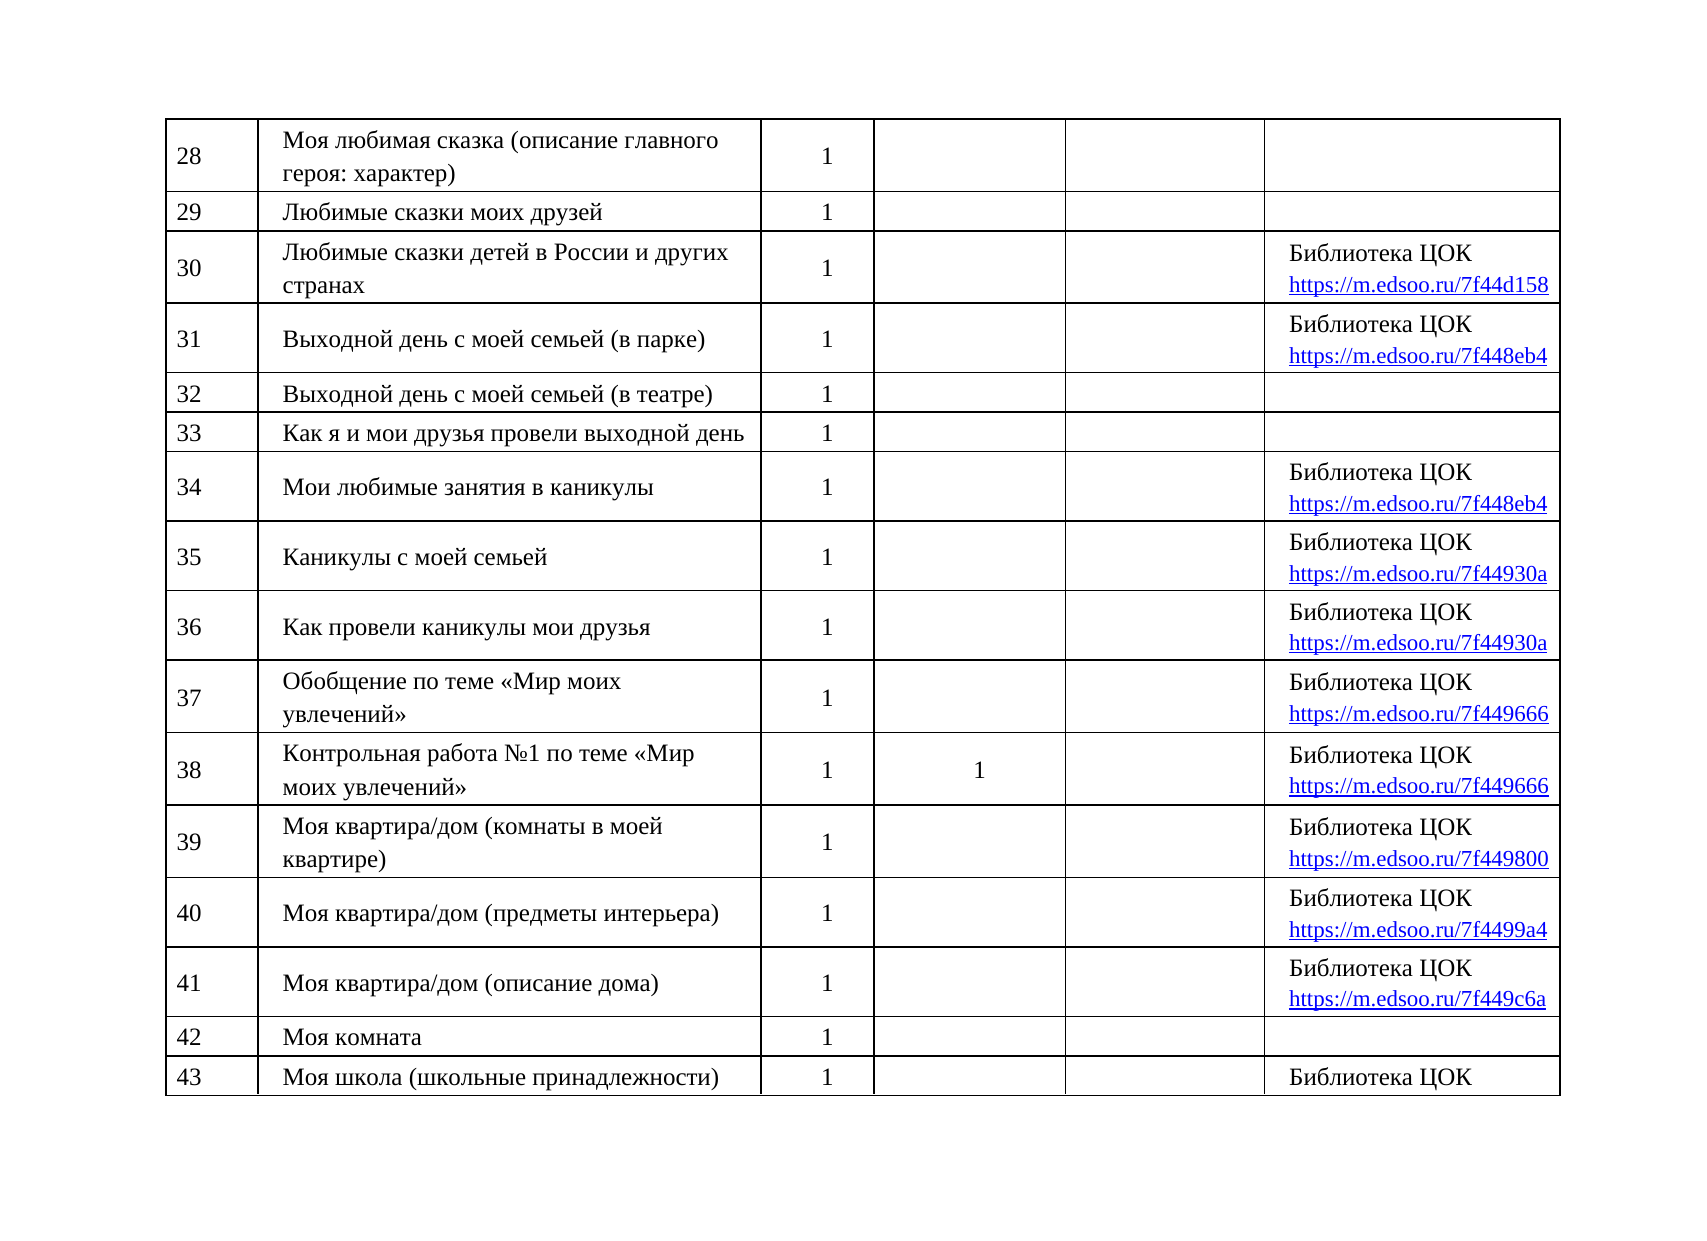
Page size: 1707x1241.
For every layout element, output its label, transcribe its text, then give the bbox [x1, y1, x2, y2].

table_cell Выходной день с моей семьей (в театре) [259, 373, 760, 411]
table_cell [1066, 232, 1264, 302]
table_cell Библиотека ЦОК https://m.edsoo.ru/7f4499a4 [1265, 878, 1559, 946]
table_cell 1 [762, 1017, 873, 1055]
table_cell [1066, 1057, 1264, 1094]
table_cell Библиотека ЦОК https://m.edsoo.ru/7f449666 [1265, 733, 1559, 804]
table_cell [1066, 948, 1264, 1016]
table_cell 37 [167, 661, 257, 732]
table_cell [1066, 1017, 1264, 1055]
table_cell Мои любимые занятия в каникулы [259, 452, 760, 520]
table_cell [875, 591, 1065, 659]
table_cell 1 [762, 1057, 873, 1094]
table_cell 1 [762, 878, 873, 946]
table_cell 1 [762, 948, 873, 1016]
table_cell 28 [167, 120, 257, 191]
table_cell Выходной день с моей семьей (в парке) [259, 304, 760, 372]
table_cell Библиотека ЦОК https://m.edsoo.ru/7f449666 [1265, 661, 1559, 732]
table_cell [1066, 733, 1264, 804]
table_cell [875, 806, 1065, 877]
table_cell [875, 413, 1065, 451]
table_cell 1 [762, 806, 873, 877]
table_cell [1066, 591, 1264, 659]
table_cell 33 [167, 413, 257, 451]
table_cell Моя квартира/дом (описание дома) [259, 948, 760, 1016]
table_cell Каникулы с моей семьей [259, 522, 760, 590]
table_cell [1066, 806, 1264, 877]
table_cell [1265, 1017, 1559, 1055]
table_cell [1066, 878, 1264, 946]
table_cell Библиотека ЦОК https://m.edsoo.ru/7f449c6a [1265, 948, 1559, 1016]
table_cell [1066, 452, 1264, 520]
table_cell [1066, 304, 1264, 372]
table_cell Контрольная работа №1 по теме «Мир моих увлечений» [259, 733, 760, 804]
table_cell [1265, 120, 1559, 191]
table_cell 1 [762, 661, 873, 732]
table_cell Моя любимая сказка (описание главного героя: характер) [259, 120, 760, 191]
table_cell Библиотека ЦОК https://m.edsoo.ru/7f44930a [1265, 522, 1559, 590]
table_cell [875, 522, 1065, 590]
table_cell Библиотека ЦОК https://m.edsoo.ru/7f448eb4 [1265, 452, 1559, 520]
table_cell [1066, 192, 1264, 230]
table_cell [875, 661, 1065, 732]
table_cell [1066, 120, 1264, 191]
table_cell Библиотека ЦОК https://m.edsoo.ru/7f449800 [1265, 806, 1559, 877]
table_cell 42 [167, 1017, 257, 1055]
table_cell 41 [167, 948, 257, 1016]
table_cell [1066, 661, 1264, 732]
table_cell Как провели каникулы мои друзья [259, 591, 760, 659]
table_cell 1 [762, 591, 873, 659]
table_cell 34 [167, 452, 257, 520]
table_cell [875, 948, 1065, 1016]
table_cell [1265, 413, 1559, 451]
table_cell [875, 452, 1065, 520]
table_cell 1 [762, 304, 873, 372]
table_cell 29 [167, 192, 257, 230]
table_cell Любимые сказки моих друзей [259, 192, 760, 230]
table_cell 30 [167, 232, 257, 302]
table_cell [1066, 522, 1264, 590]
table_cell 39 [167, 806, 257, 877]
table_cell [259, 1057, 760, 1094]
table_cell Как я и мои друзья провели выходной день [259, 413, 760, 451]
table_cell Обобщение по теме «Мир моих увлечений» [259, 661, 760, 732]
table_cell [1265, 1057, 1559, 1094]
table_cell Библиотека ЦОК https://m.edsoo.ru/7f44930a [1265, 591, 1559, 659]
table_cell 1 [875, 733, 1065, 804]
table_cell [875, 373, 1065, 411]
table_cell Библиотека ЦОК https://m.edsoo.ru/7f44d158 [1265, 232, 1559, 302]
table_cell [875, 1057, 1065, 1094]
table_cell 1 [762, 373, 873, 411]
table_cell 1 [762, 452, 873, 520]
table_cell Любимые сказки детей в России и других странах [259, 232, 760, 302]
table_cell [875, 232, 1065, 302]
table_cell 1 [762, 120, 873, 191]
table_cell 1 [762, 733, 873, 804]
table_cell [875, 192, 1065, 230]
table_cell 40 [167, 878, 257, 946]
table_cell 38 [167, 733, 257, 804]
table_cell 43 [167, 1057, 257, 1094]
table_cell 32 [167, 373, 257, 411]
table_cell 31 [167, 304, 257, 372]
table_cell [1265, 373, 1559, 411]
table_cell 1 [762, 413, 873, 451]
table_cell Моя комната [259, 1017, 760, 1055]
table_cell [1265, 192, 1559, 230]
table_cell Библиотека ЦОК https://m.edsoo.ru/7f448eb4 [1265, 304, 1559, 372]
table_cell [875, 1017, 1065, 1055]
table_cell 35 [167, 522, 257, 590]
table_cell 1 [762, 192, 873, 230]
table_cell 1 [762, 522, 873, 590]
table_cell [875, 878, 1065, 946]
table_cell [875, 304, 1065, 372]
table_cell [1066, 413, 1264, 451]
table_cell Моя квартира/дом (комнаты в моей квартире) [259, 806, 760, 877]
table_cell [1066, 373, 1264, 411]
table_cell [875, 120, 1065, 191]
table_cell Моя квартира/дом (предметы интерьера) [259, 878, 760, 946]
table_cell 1 [762, 232, 873, 302]
table_cell 36 [167, 591, 257, 659]
